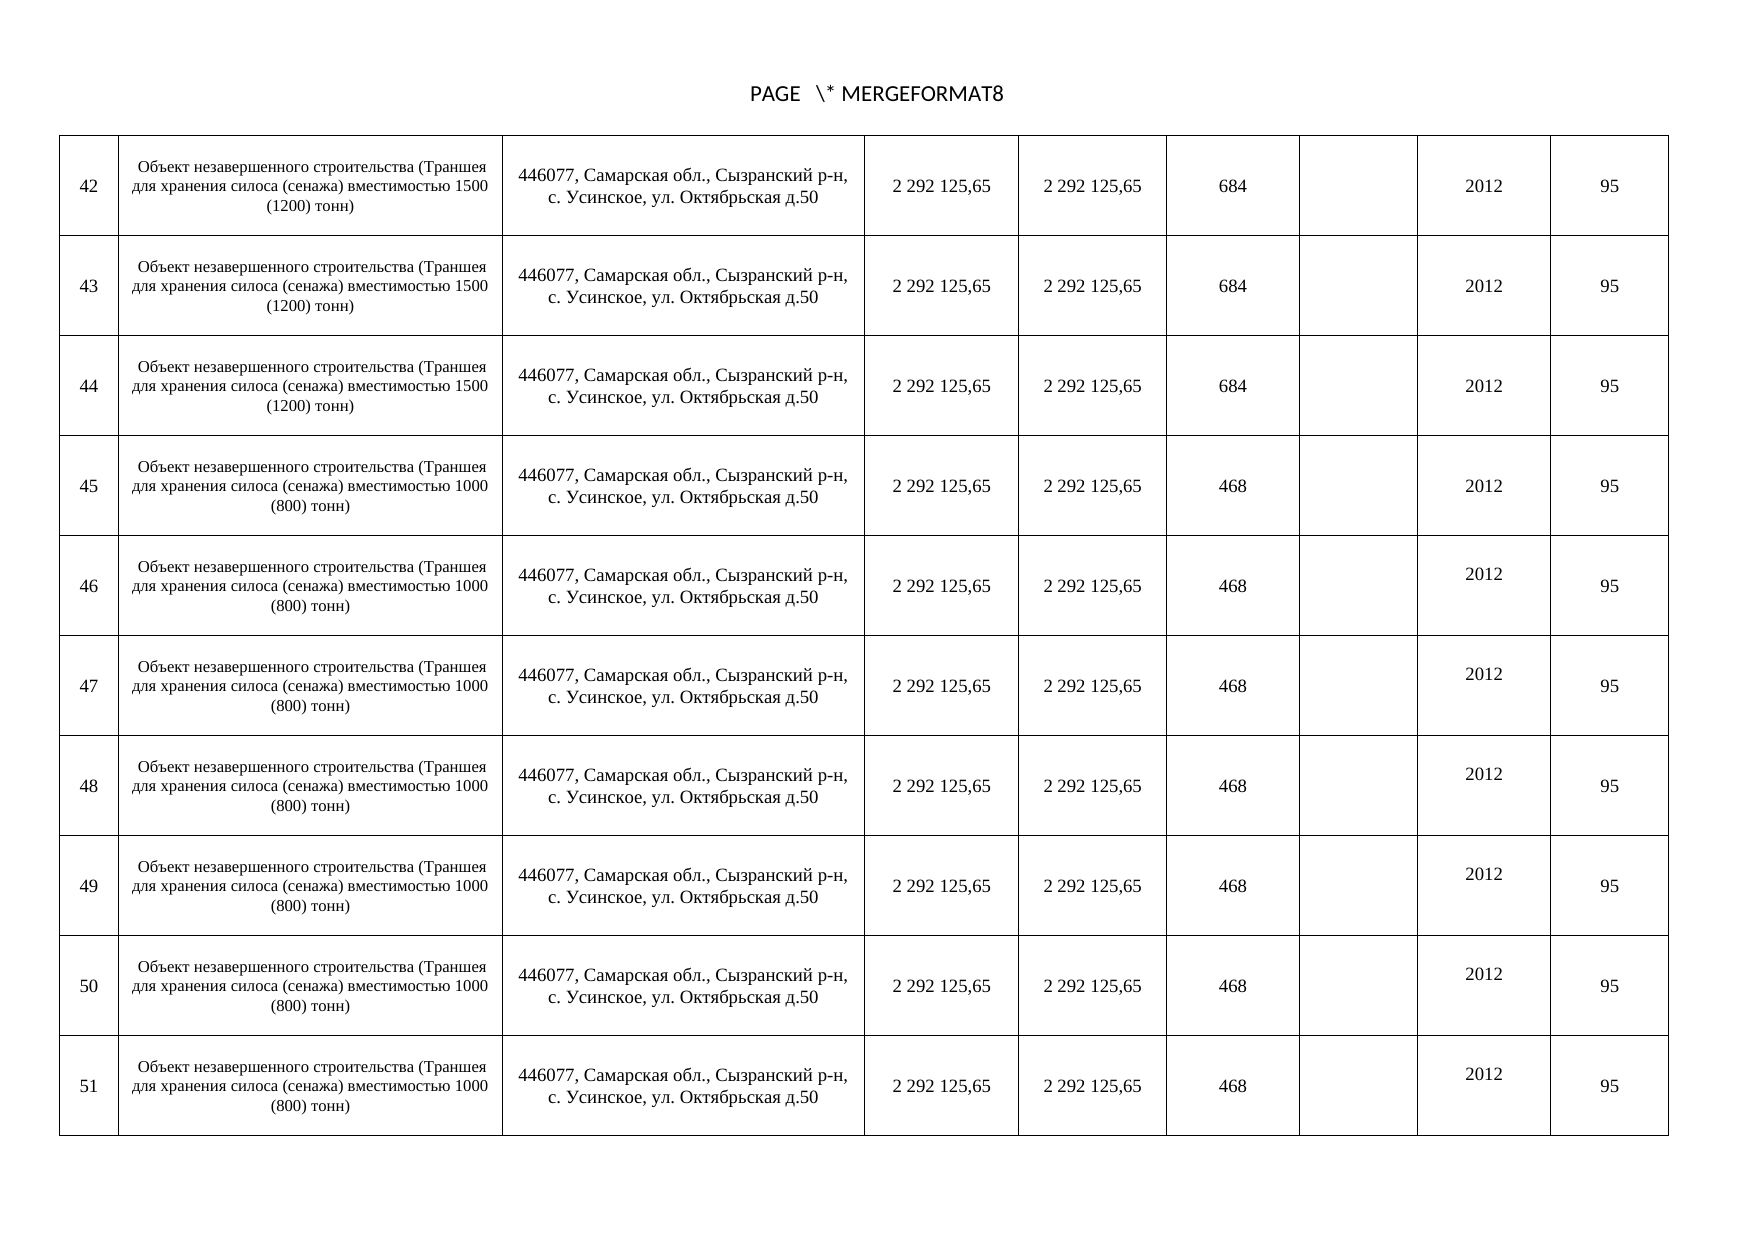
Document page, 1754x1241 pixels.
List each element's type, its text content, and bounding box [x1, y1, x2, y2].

table_cell 468 [1167, 736, 1299, 835]
table_cell 95 [1551, 536, 1668, 635]
table_cell 468 [1167, 936, 1299, 1035]
table_cell 2 292 125,65 [865, 136, 1018, 235]
table_cell 2012 [1418, 436, 1550, 535]
table_cell 2 292 125,65 [1019, 536, 1166, 635]
table_cell 95 [1551, 836, 1668, 935]
table_cell 2 292 125,65 [865, 636, 1018, 735]
table_cell 49 [60, 836, 118, 935]
table_cell 95 [1551, 736, 1668, 835]
table_cell 95 [1551, 936, 1668, 1035]
table_cell 2 292 125,65 [1019, 1036, 1166, 1135]
table_cell 2 292 125,65 [865, 836, 1018, 935]
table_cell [119, 136, 502, 235]
table_cell Объект незавершенного строительства (Траншея для хранения силоса (сенажа) вместимостью 1500 (1200) тонн) [119, 236, 502, 335]
table_cell 2012 [1418, 836, 1550, 935]
table_cell 2 292 125,65 [865, 936, 1018, 1035]
table_cell Объект незавершенного строительства (Траншея для хранения силоса (сенажа) вместимостью 1000 (800) тонн) [119, 736, 502, 835]
table_cell 95 [1551, 136, 1668, 235]
table_cell 446077, Самарская обл., Сызранский р-н, с. Усинское, ул. Октябрьская д.50 [503, 936, 864, 1035]
table_cell 2012 [1418, 236, 1550, 335]
table_cell 2 292 125,65 [1019, 836, 1166, 935]
table_cell Объект незавершенного строительства (Траншея для хранения силоса (сенажа) вместимостью 1000 (800) тонн) [119, 936, 502, 1035]
table_cell 2012 [1418, 1036, 1550, 1135]
table_cell 2012 [1418, 736, 1550, 835]
table_cell [1300, 436, 1417, 535]
table_cell [1300, 236, 1417, 335]
table_cell 684 [1167, 336, 1299, 435]
table_cell 50 [60, 936, 118, 1035]
table_cell 44 [60, 336, 118, 435]
table_cell [1300, 836, 1417, 935]
table_cell 468 [1167, 536, 1299, 635]
table_cell 2 292 125,65 [865, 1036, 1018, 1135]
table_cell 684 [1167, 136, 1299, 235]
table_cell 684 [1167, 236, 1299, 335]
table_cell 446077, Самарская обл., Сызранский р-н, с. Усинское, ул. Октябрьская д.50 [503, 836, 864, 935]
table_cell 95 [1551, 236, 1668, 335]
table_cell 2012 [1418, 636, 1550, 735]
table_cell 95 [1551, 436, 1668, 535]
table_cell 45 [60, 436, 118, 535]
table_cell [1300, 636, 1417, 735]
table_cell Объект незавершенного строительства (Траншея для хранения силоса (сенажа) вместимостью 1000 (800) тонн) [119, 836, 502, 935]
table_cell 2 292 125,65 [865, 436, 1018, 535]
table_cell 2012 [1418, 136, 1550, 235]
table_cell 2 292 125,65 [865, 736, 1018, 835]
table_cell 43 [60, 236, 118, 335]
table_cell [503, 136, 864, 235]
table_cell 2 292 125,65 [1019, 636, 1166, 735]
table_cell 468 [1167, 436, 1299, 535]
table_cell 2 292 125,65 [1019, 336, 1166, 435]
table_cell 468 [1167, 836, 1299, 935]
table_cell 2012 [1418, 536, 1550, 635]
table_cell 95 [1551, 636, 1668, 735]
table_cell 51 [60, 1036, 118, 1135]
table_cell [1300, 536, 1417, 635]
table_cell 48 [60, 736, 118, 835]
table_cell 42 [60, 136, 118, 235]
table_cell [503, 1036, 864, 1135]
table_cell [1300, 336, 1417, 435]
table_cell 2012 [1418, 936, 1550, 1035]
table_cell 468 [1167, 1036, 1299, 1135]
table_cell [119, 1036, 502, 1135]
table_cell 2 292 125,65 [1019, 736, 1166, 835]
table_cell 2 292 125,65 [865, 536, 1018, 635]
table_cell 468 [1167, 636, 1299, 735]
table_cell 2 292 125,65 [1019, 436, 1166, 535]
table_cell 2 292 125,65 [865, 336, 1018, 435]
table_cell 2012 [1418, 336, 1550, 435]
table_cell 46 [60, 536, 118, 635]
table_cell 446077, Самарская обл., Сызранский р-н, с. Усинское, ул. Октябрьская д.50 [503, 736, 864, 835]
table_cell [1300, 136, 1417, 235]
table_cell [1300, 1036, 1417, 1135]
table_cell 95 [1551, 336, 1668, 435]
table_cell 2 292 125,65 [1019, 936, 1166, 1035]
table_cell 2 292 125,65 [865, 236, 1018, 335]
table_cell [1300, 936, 1417, 1035]
table_cell Объект незавершенного строительства (Траншея для хранения силоса (сенажа) вместимостью 1000 (800) тонн) [119, 436, 502, 535]
table_cell Объект незавершенного строительства (Траншея для хранения силоса (сенажа) вместимостью 1000 (800) тонн) [119, 636, 502, 735]
table_cell 446077, Самарская обл., Сызранский р-н, с. Усинское, ул. Октябрьская д.50 [503, 636, 864, 735]
table_cell Объект незавершенного строительства (Траншея для хранения силоса (сенажа) вместимостью 1500 (1200) тонн) [119, 336, 502, 435]
table_cell [1300, 736, 1417, 835]
table_cell 446077, Самарская обл., Сызранский р-н, с. Усинское, ул. Октябрьская д.50 [503, 336, 864, 435]
table_cell Объект незавершенного строительства (Траншея для хранения силоса (сенажа) вместимостью 1000 (800) тонн) [119, 536, 502, 635]
table_cell 446077, Самарская обл., Сызранский р-н, с. Усинское, ул. Октябрьская д.50 [503, 236, 864, 335]
table_cell 47 [60, 636, 118, 735]
table_cell 446077, Самарская обл., Сызранский р-н, с. Усинское, ул. Октябрьская д.50 [503, 536, 864, 635]
table_cell 2 292 125,65 [1019, 136, 1166, 235]
table_cell 446077, Самарская обл., Сызранский р-н, с. Усинское, ул. Октябрьская д.50 [503, 436, 864, 535]
table_cell 2 292 125,65 [1019, 236, 1166, 335]
table_cell 95 [1551, 1036, 1668, 1135]
